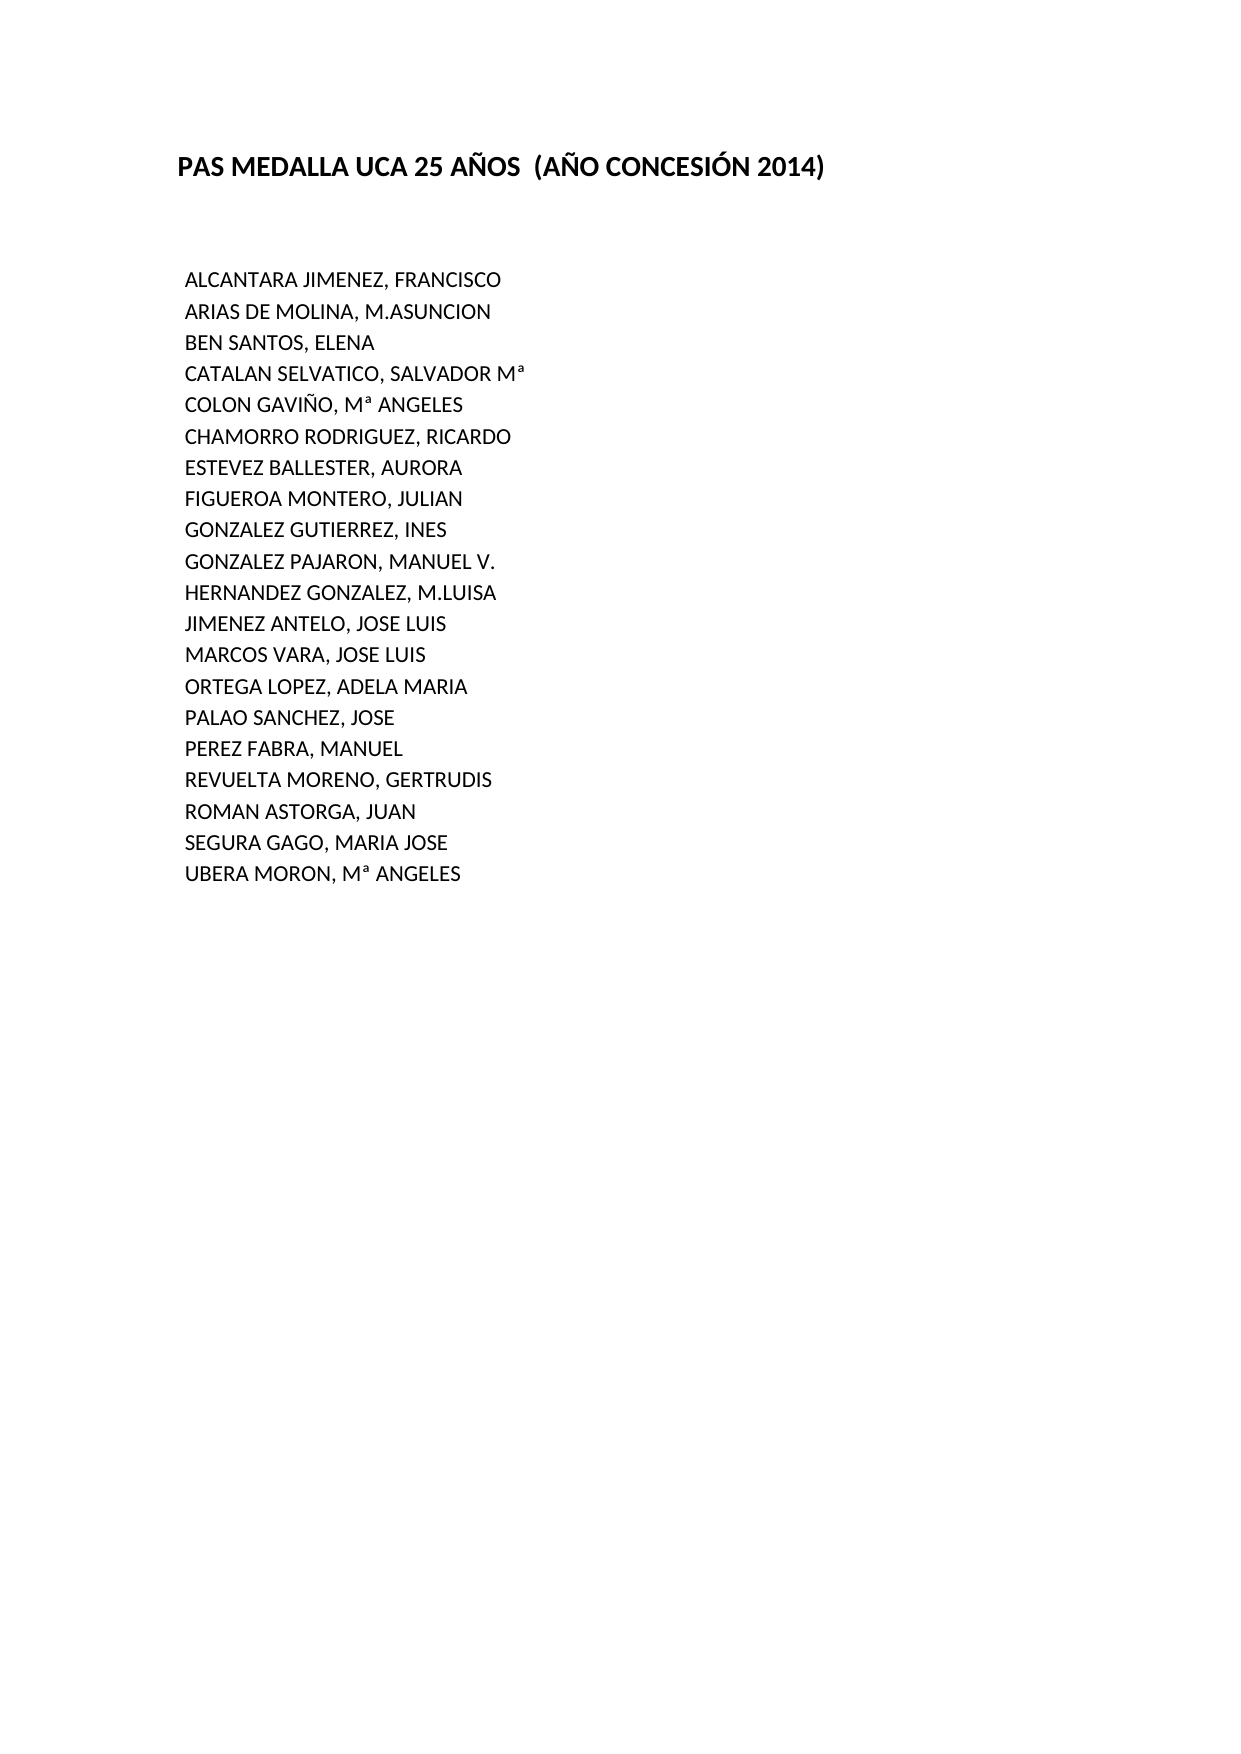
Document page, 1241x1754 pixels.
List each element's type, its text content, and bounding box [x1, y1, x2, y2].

table_cell REVUELTA MORENO, GERTRUDIS [177, 763, 588, 794]
table_cell UBERA MORON, Mª ANGELES [177, 856, 588, 887]
table_cell MARCOS VARA, JOSE LUIS [177, 638, 588, 669]
table_cell SEGURA GAGO, MARIA JOSE [177, 825, 588, 856]
table_cell GONZALEZ GUTIERREZ, INES [177, 513, 588, 544]
table_cell HERNANDEZ GONZALEZ, M.LUISA [177, 575, 588, 606]
table_cell ESTEVEZ BALLESTER, AURORA [177, 450, 588, 481]
table_header ALCANTARA JIMENEZ, FRANCISCO [177, 263, 588, 294]
table_cell PALAO SANCHEZ, JOSE [177, 700, 588, 731]
table_cell CHAMORRO RODRIGUEZ, RICARDO [177, 419, 588, 450]
table_cell COLON GAVIÑO, Mª ANGELES [177, 388, 588, 419]
table_cell PEREZ FABRA, MANUEL [177, 731, 588, 762]
table_cell GONZALEZ PAJARON, MANUEL V. [177, 544, 588, 575]
table_cell ORTEGA LOPEZ, ADELA MARIA [177, 669, 588, 700]
table_cell ARIAS DE MOLINA, M.ASUNCION [177, 294, 588, 325]
table_cell BEN SANTOS, ELENA [177, 325, 588, 356]
text PAS MEDALLA UCA 25 AÑOS (AÑO CONCESIÓN 2014) [177, 148, 1063, 183]
table_cell JIMENEZ ANTELO, JOSE LUIS [177, 606, 588, 637]
table_cell FIGUEROA MONTERO, JULIAN [177, 481, 588, 512]
table_cell CATALAN SELVATICO, SALVADOR Mª [177, 356, 588, 387]
table_cell ROMAN ASTORGA, JUAN [177, 794, 588, 825]
